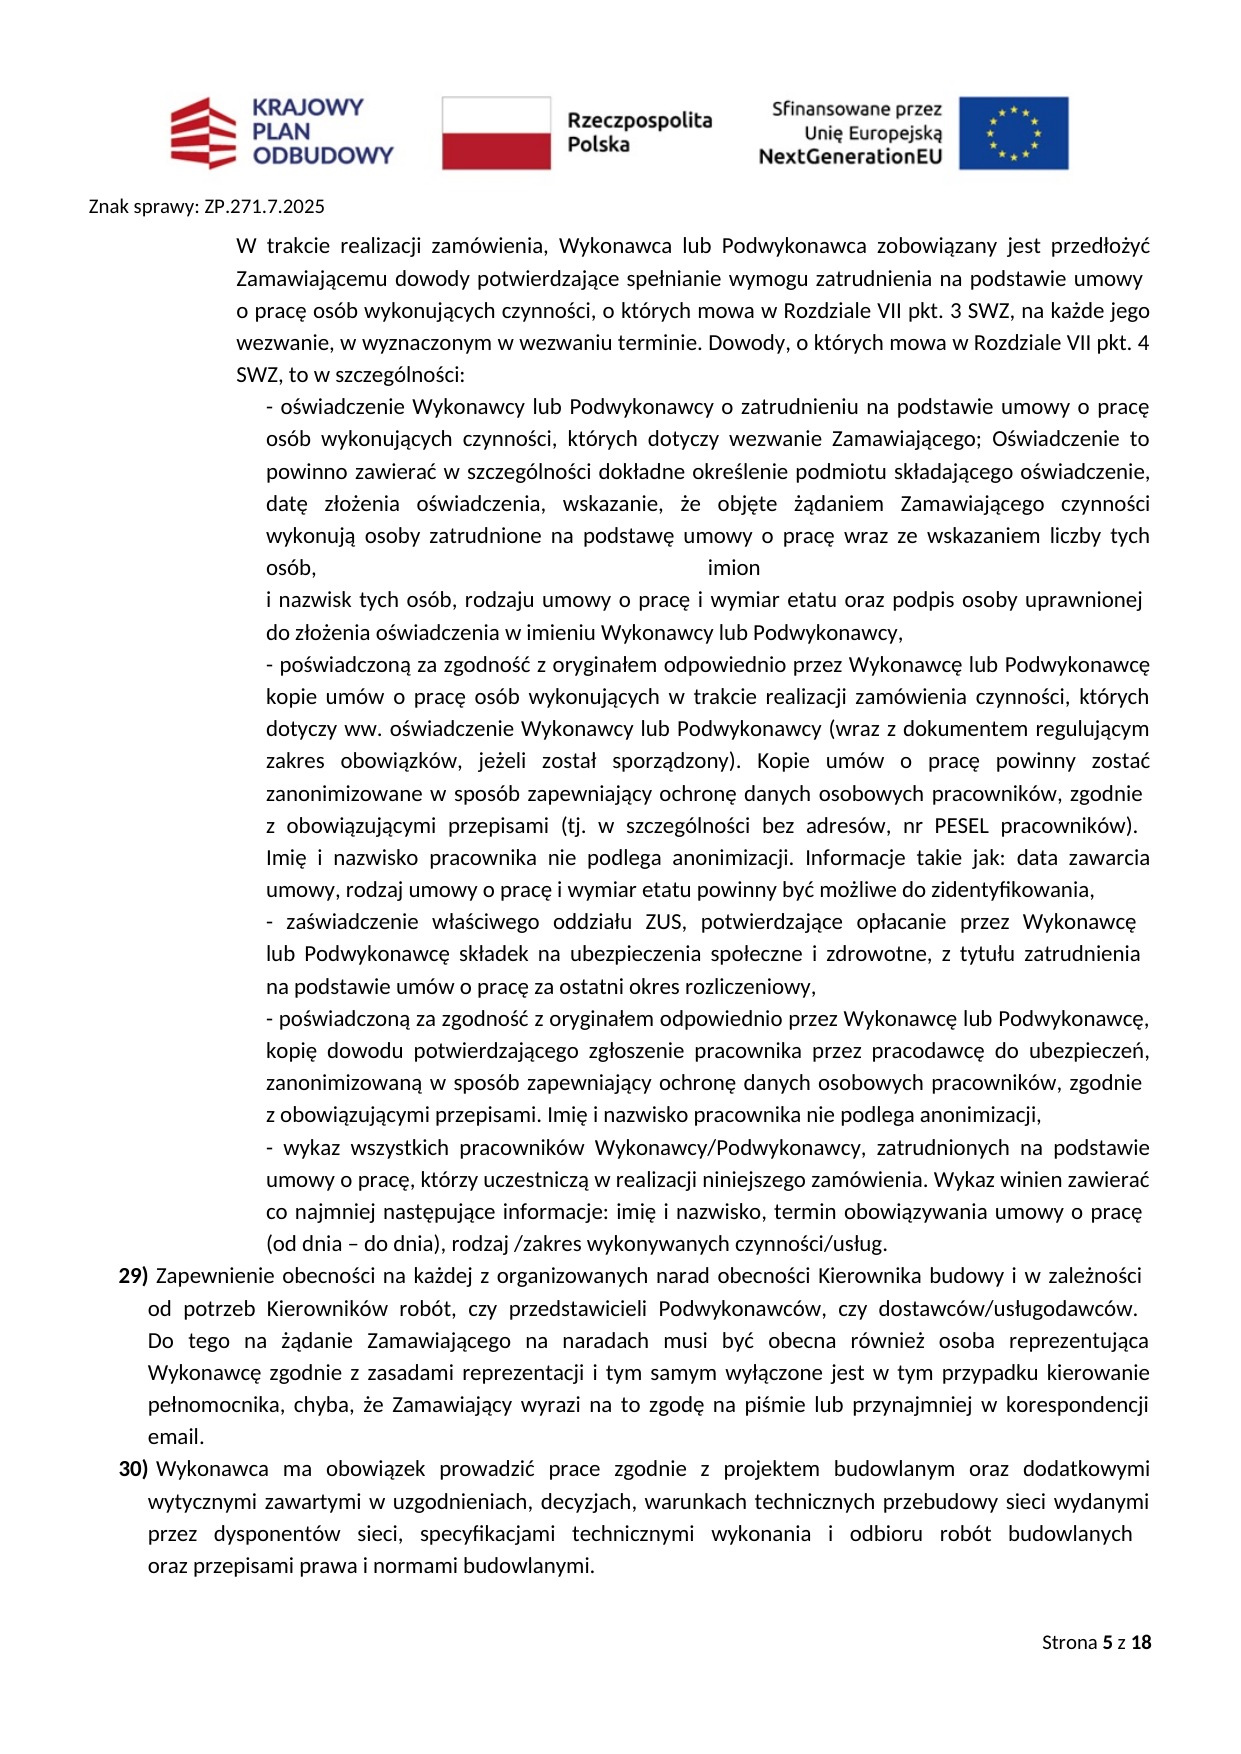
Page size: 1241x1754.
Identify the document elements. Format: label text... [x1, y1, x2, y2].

text - wykaz wszystkich pracowników Wykonawcy/Podwykonawcy, zatrudnionych na podstawie umowy o pracę, którzy uczestniczą w realizacji niniejszego zamówienia. Wykaz winien zawierać co najmniej następujące informacje: imię i nazwisko, termin obowiązywania umowy o pracę (od dnia – do dnia), rodzaj /zakres wykonywanych czynności/usług. [266, 1133, 1152, 1257]
picture [147, 73, 1093, 194]
text - poświadczoną za zgodność z oryginałem odpowiednio przez Wykonawcę lub Podwykonawcę kopie umów o pracę osób wykonujących w trakcie realizacji zamówienia czynności, których dotyczy ww. oświadczenie Wykonawcy lub Podwykonawcy (wraz z dokumentem regulującym zakres obowiązków, jeżeli został sporządzony). Kopie umów o pracę powinny zostać zanonimizowane w sposób zapewniający ochronę danych osobowych pracowników, zgodnie z obowiązującymi przepisami (tj. w szczególności bez adresów, nr PESEL pracowników). Imię i nazwisko pracownika nie podlega anonimizacji. Informacje takie jak: data zawarcia umowy, rodzaj umowy o pracę i wymiar etatu powinny być możliwe do zidentyfikowania, [266, 650, 1152, 903]
text - oświadczenie Wykonawcy lub Podwykonawcy o zatrudnieniu na podstawie umowy o pracę osób wykonujących czynności, których dotyczy wezwanie Zamawiającego; Oświadczenie to powinno zawierać w szczególności dokładne określenie podmiotu składającego oświadczenie, datę złożenia oświadczenia, wskazanie, że objęte żądaniem Zamawiającego czynności wykonują osoby zatrudnione na podstawę umowy o pracę wraz ze wskazaniem liczby tych osób, imion i nazwisk tych osób, rodzaju umowy o pracę i wymiar etatu oraz podpis osoby uprawnionej do złożenia oświadczenia w imieniu Wykonawcy lub Podwykonawcy, [266, 392, 1152, 646]
list Wykonawca ma obowiązek prowadzić prace zgodnie z projektem budowlanym oraz dodatkowymi wytycznymi zawartymi w uzgodnieniach, decyzjach, warunkach technicznych przebudowy sieci wydanymi przez dysponentów sieci, specyfikacjami technicznymi wykonania i odbioru robót budowlanych oraz przepisami prawa i normami budowlanymi. [118, 1454, 1152, 1579]
text - poświadczoną za zgodność z oryginałem odpowiednio przez Wykonawcę lub Podwykonawcę, kopię dowodu potwierdzającego zgłoszenie pracownika przez pracodawcę do ubezpieczeń, zanonimizowaną w sposób zapewniający ochronę danych osobowych pracowników, zgodnie z obowiązującymi przepisami. Imię i nazwisko pracownika nie podlega anonimizacji, [266, 1004, 1152, 1128]
text - zaświadczenie właściwego oddziału ZUS, potwierdzające opłacanie przez Wykonawcę lub Podwykonawcę składek na ubezpieczenia społeczne i zdrowotne, z tytułu zatrudnienia na podstawie umów o pracę za ostatni okres rozliczeniowy, [266, 907, 1152, 1000]
list Zapewnienie obecności na każdej z organizowanych narad obecności Kierownika budowy i w zależności od potrzeb Kierowników robót, czy przedstawicieli Podwykonawców, czy dostawców/usługodawców. Do tego na żądanie Zamawiającego na naradach musi być obecna również osoba reprezentująca Wykonawcę zgodnie z zasadami reprezentacji i tym samym wyłączone jest w tym przypadku kierowanie pełnomocnika, chyba, że Zamawiający wyrazi na to zgodę na piśmie lub przynajmniej w korespondencji email. [118, 1261, 1152, 1450]
text W trakcie realizacji zamówienia, Wykonawca lub Podwykonawca zobowiązany jest przedłożyć Zamawiającemu dowody potwierdzające spełnianie wymogu zatrudnienia na podstawie umowy o pracę osób wykonujących czynności, o których mowa w Rozdziale VII pkt. 3 SWZ, na każde jego wezwanie, w wyznaczonym w wezwaniu terminie. Dowody, o których mowa w Rozdziale VII pkt. 4 SWZ, to w szczególności: [236, 231, 1152, 388]
